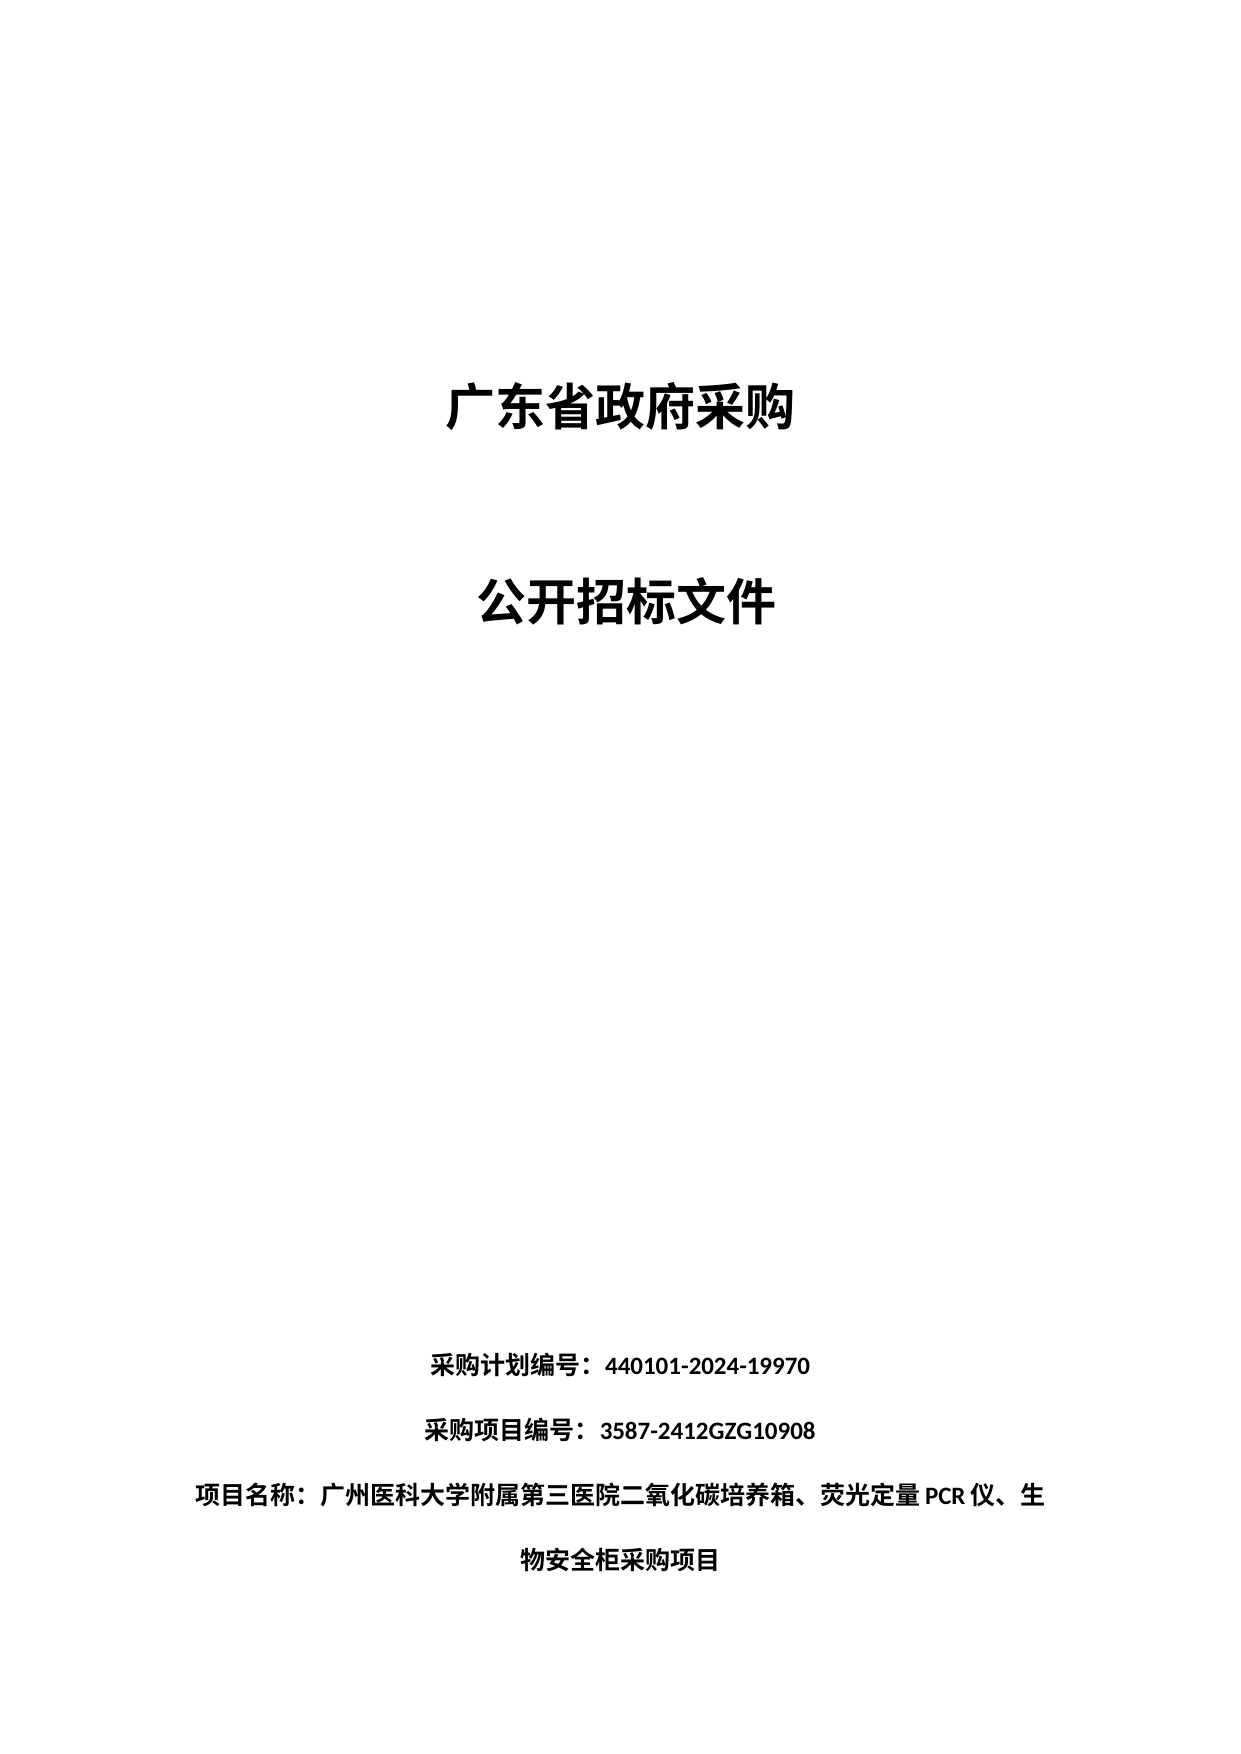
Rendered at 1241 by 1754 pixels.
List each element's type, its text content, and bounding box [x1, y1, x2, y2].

text 公开招标文件 [187, 552, 1053, 1332]
text 采购计划编号：440101-2024-19970 [187, 1332, 1053, 1397]
text 广东省政府采购 [187, 357, 1053, 454]
text 项目名称：广州医科大学附属第三医院二氧化碳培养箱、荧光定量PCR仪、生物安全柜采购项目 [187, 1462, 1053, 1592]
text 采购项目编号：3587-2412GZG10908 [187, 1397, 1053, 1462]
